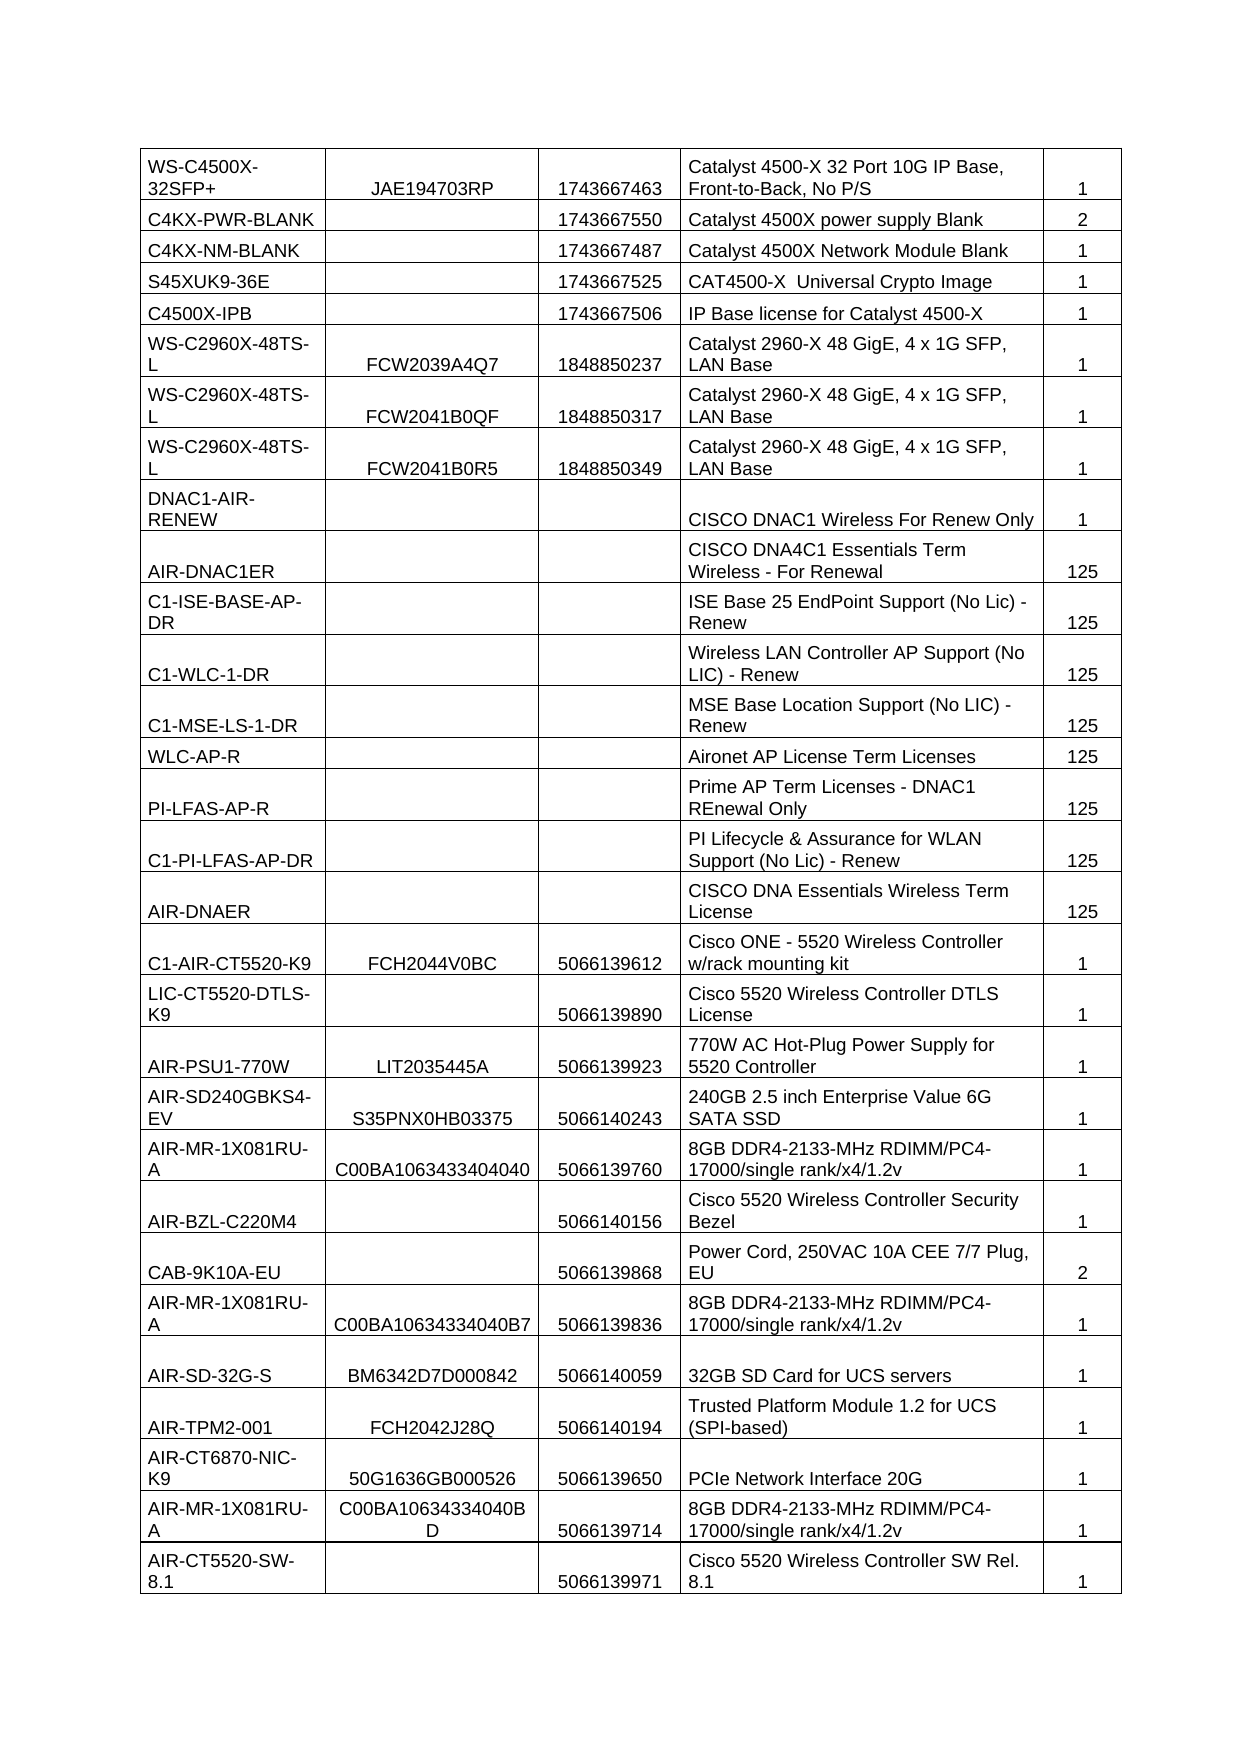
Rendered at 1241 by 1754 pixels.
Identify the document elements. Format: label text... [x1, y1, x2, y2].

table_cell MSE Base Location Support (No LIC) - Renew [681, 686, 1043, 737]
table_cell WS-C2960X-48TS-L [141, 325, 325, 376]
table_cell ISE Base 25 EndPoint Support (No Lic) - Renew [681, 583, 1043, 633]
table_cell 1 [1044, 428, 1121, 479]
table_cell [326, 1543, 538, 1593]
table_cell 125 [1044, 821, 1121, 871]
table_cell Cisco ONE - 5520 Wireless Controller w/rack mounting kit [681, 924, 1043, 974]
table_cell [326, 686, 538, 737]
table_cell 1 [1044, 377, 1121, 427]
table_cell 2 [1044, 1233, 1121, 1283]
table_cell PI Lifecycle & Assurance for WLAN Support (No Lic) - Renew [681, 821, 1043, 871]
table_cell 8GB DDR4-2133-MHz RDIMM/PC4-17000/single rank/x4/1.2v [681, 1285, 1043, 1335]
table_cell [326, 769, 538, 819]
table_cell 1 [1044, 263, 1121, 293]
table_cell C00BA10634334040BD [326, 1491, 538, 1541]
table_cell 1743667487 [539, 231, 680, 262]
table_cell 5066139836 [539, 1285, 680, 1335]
table_cell Cisco 5520 Wireless Controller SW Rel. 8.1 [681, 1543, 1043, 1593]
table_cell C4KX-NM-BLANK [141, 231, 325, 262]
table_cell FCH2042J28Q [326, 1388, 538, 1438]
table_cell CISCO DNA Essentials Wireless Term License [681, 872, 1043, 923]
table_cell Aironet AP License Term Licenses [681, 738, 1043, 768]
table_cell Catalyst 2960-X 48 GigE, 4 x 1G SFP, LAN Base [681, 428, 1043, 479]
table_cell 1743667525 [539, 263, 680, 293]
table_cell FCW2039A4Q7 [326, 325, 538, 376]
table_cell 1 [1044, 325, 1121, 376]
table_cell JAE194703RP [326, 149, 538, 199]
table_cell C1-WLC-1-DR [141, 635, 325, 685]
table_cell 1 [1044, 975, 1121, 1026]
table_cell [539, 531, 680, 582]
table_cell [326, 531, 538, 582]
table_cell AIR-MR-1X081RU-A [141, 1130, 325, 1180]
table_cell [539, 872, 680, 923]
table_cell [539, 480, 680, 530]
table_cell [326, 200, 538, 230]
table_cell CISCO DNAC1 Wireless For Renew Only [681, 480, 1043, 530]
table_cell Cisco 5520 Wireless Controller Security Bezel [681, 1181, 1043, 1232]
table_cell FCW2041B0QF [326, 377, 538, 427]
table_cell AIR-SD-32G-S [141, 1336, 325, 1387]
table_cell 1 [1044, 1336, 1121, 1387]
table_cell 1 [1044, 231, 1121, 262]
table_cell Catalyst 4500-X 32 Port 10G IP Base, Front-to-Back, No P/S [681, 149, 1043, 199]
table_cell 1848850317 [539, 377, 680, 427]
table_cell AIR-CT5520-SW-8.1 [141, 1543, 325, 1593]
table_cell [326, 294, 538, 324]
table_cell Catalyst 4500X Network Module Blank [681, 231, 1043, 262]
table_cell [326, 480, 538, 530]
table_cell WS-C2960X-48TS-L [141, 428, 325, 479]
table_cell 1 [1044, 1078, 1121, 1129]
table_cell AIR-BZL-C220M4 [141, 1181, 325, 1232]
table_cell 5066140194 [539, 1388, 680, 1438]
table_cell [326, 635, 538, 685]
table_cell AIR-MR-1X081RU-A [141, 1285, 325, 1335]
table_cell 1 [1044, 1388, 1121, 1438]
table_cell AIR-CT6870-NIC-K9 [141, 1439, 325, 1490]
table_cell [326, 738, 538, 768]
table_cell [539, 738, 680, 768]
table_cell BM6342D7D000842 [326, 1336, 538, 1387]
table_cell AIR-SD240GBKS4-EV [141, 1078, 325, 1129]
table_cell LIT2035445A [326, 1027, 538, 1077]
table_cell [539, 769, 680, 819]
table_cell 5066139714 [539, 1491, 680, 1541]
table_cell 1848850349 [539, 428, 680, 479]
table_cell 5066139650 [539, 1439, 680, 1490]
table_cell 1 [1044, 1181, 1121, 1232]
table_cell AIR-TPM2-001 [141, 1388, 325, 1438]
table_cell 5066140243 [539, 1078, 680, 1129]
table_cell C00BA1063433404040 [326, 1130, 538, 1180]
table_cell 32GB SD Card for UCS servers [681, 1336, 1043, 1387]
table_cell CAT4500-X Universal Crypto Image [681, 263, 1043, 293]
table_cell [539, 686, 680, 737]
table_cell 5066140059 [539, 1336, 680, 1387]
table_cell Cisco 5520 Wireless Controller DTLS License [681, 975, 1043, 1026]
table_cell 125 [1044, 872, 1121, 923]
table_cell AIR-DNAC1ER [141, 531, 325, 582]
table_cell CAB-9K10A-EU [141, 1233, 325, 1283]
table_cell C1-ISE-BASE-AP-DR [141, 583, 325, 633]
table_cell Wireless LAN Controller AP Support (No LIC) - Renew [681, 635, 1043, 685]
table_cell 1 [1044, 294, 1121, 324]
table_cell AIR-MR-1X081RU-A [141, 1491, 325, 1541]
table_cell 125 [1044, 583, 1121, 633]
table_cell CISCO DNA4C1 Essentials Term Wireless - For Renewal [681, 531, 1043, 582]
table_cell 5066139760 [539, 1130, 680, 1180]
table_cell C4500X-IPB [141, 294, 325, 324]
table_cell WS-C2960X-48TS-L [141, 377, 325, 427]
table_cell 125 [1044, 769, 1121, 819]
table_cell 1743667463 [539, 149, 680, 199]
table_cell AIR-PSU1-770W [141, 1027, 325, 1077]
table_cell 2 [1044, 200, 1121, 230]
table_cell 5066139868 [539, 1233, 680, 1283]
table_cell C1-MSE-LS-1-DR [141, 686, 325, 737]
table_cell WS-C4500X-32SFP+ [141, 149, 325, 199]
table_cell Catalyst 4500X power supply Blank [681, 200, 1043, 230]
table_cell [539, 583, 680, 633]
table_cell IP Base license for Catalyst 4500-X [681, 294, 1043, 324]
table_cell [326, 821, 538, 871]
table_cell PCIe Network Interface 20G [681, 1439, 1043, 1490]
table_cell 125 [1044, 635, 1121, 685]
table_cell 1 [1044, 149, 1121, 199]
table_cell [326, 1181, 538, 1232]
table_cell Prime AP Term Licenses - DNAC1 REnewal Only [681, 769, 1043, 819]
table_cell C4KX-PWR-BLANK [141, 200, 325, 230]
table_cell 125 [1044, 531, 1121, 582]
table_cell 125 [1044, 738, 1121, 768]
table_cell [326, 231, 538, 262]
table_cell 1 [1044, 1491, 1121, 1541]
table_cell Power Cord, 250VAC 10A CEE 7/7 Plug, EU [681, 1233, 1043, 1283]
table_cell Catalyst 2960-X 48 GigE, 4 x 1G SFP, LAN Base [681, 377, 1043, 427]
table_cell S45XUK9-36E [141, 263, 325, 293]
table_cell 8GB DDR4-2133-MHz RDIMM/PC4-17000/single rank/x4/1.2v [681, 1130, 1043, 1180]
table_cell [539, 635, 680, 685]
table_cell 1743667550 [539, 200, 680, 230]
table_cell 1 [1044, 1543, 1121, 1593]
table_cell Catalyst 2960-X 48 GigE, 4 x 1G SFP, LAN Base [681, 325, 1043, 376]
table_cell 5066139923 [539, 1027, 680, 1077]
table_cell [326, 872, 538, 923]
table_cell 1 [1044, 1285, 1121, 1335]
table_cell 1 [1044, 1027, 1121, 1077]
table_cell [326, 263, 538, 293]
table_cell 1 [1044, 924, 1121, 974]
table_cell 5066139971 [539, 1543, 680, 1593]
table_cell 770W AC Hot-Plug Power Supply for 5520 Controller [681, 1027, 1043, 1077]
table_cell 125 [1044, 686, 1121, 737]
table_cell 1743667506 [539, 294, 680, 324]
table_cell C00BA10634334040B7 [326, 1285, 538, 1335]
table_cell 1848850237 [539, 325, 680, 376]
table_cell S35PNX0HB03375 [326, 1078, 538, 1129]
table_cell 1 [1044, 1439, 1121, 1490]
table_cell AIR-DNAER [141, 872, 325, 923]
table_cell Trusted Platform Module 1.2 for UCS (SPI-based) [681, 1388, 1043, 1438]
table_cell FCW2041B0R5 [326, 428, 538, 479]
table_cell [326, 975, 538, 1026]
table_cell 5066140156 [539, 1181, 680, 1232]
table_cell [681, 1491, 1043, 1541]
table_cell 5066139890 [539, 975, 680, 1026]
table_cell 1 [1044, 1130, 1121, 1180]
table_cell DNAC1-AIR-RENEW [141, 480, 325, 530]
table_cell WLC-AP-R [141, 738, 325, 768]
table_cell 5066139612 [539, 924, 680, 974]
table_cell 1 [1044, 480, 1121, 530]
table_cell [539, 821, 680, 871]
table_cell PI-LFAS-AP-R [141, 769, 325, 819]
table_cell LIC-CT5520-DTLS-K9 [141, 975, 325, 1026]
table_cell FCH2044V0BC [326, 924, 538, 974]
table_cell C1-PI-LFAS-AP-DR [141, 821, 325, 871]
table_cell 50G1636GB000526 [326, 1439, 538, 1490]
table_cell 240GB 2.5 inch Enterprise Value 6G SATA SSD [681, 1078, 1043, 1129]
table_cell [326, 1233, 538, 1283]
table_cell C1-AIR-CT5520-K9 [141, 924, 325, 974]
table_cell [326, 583, 538, 633]
